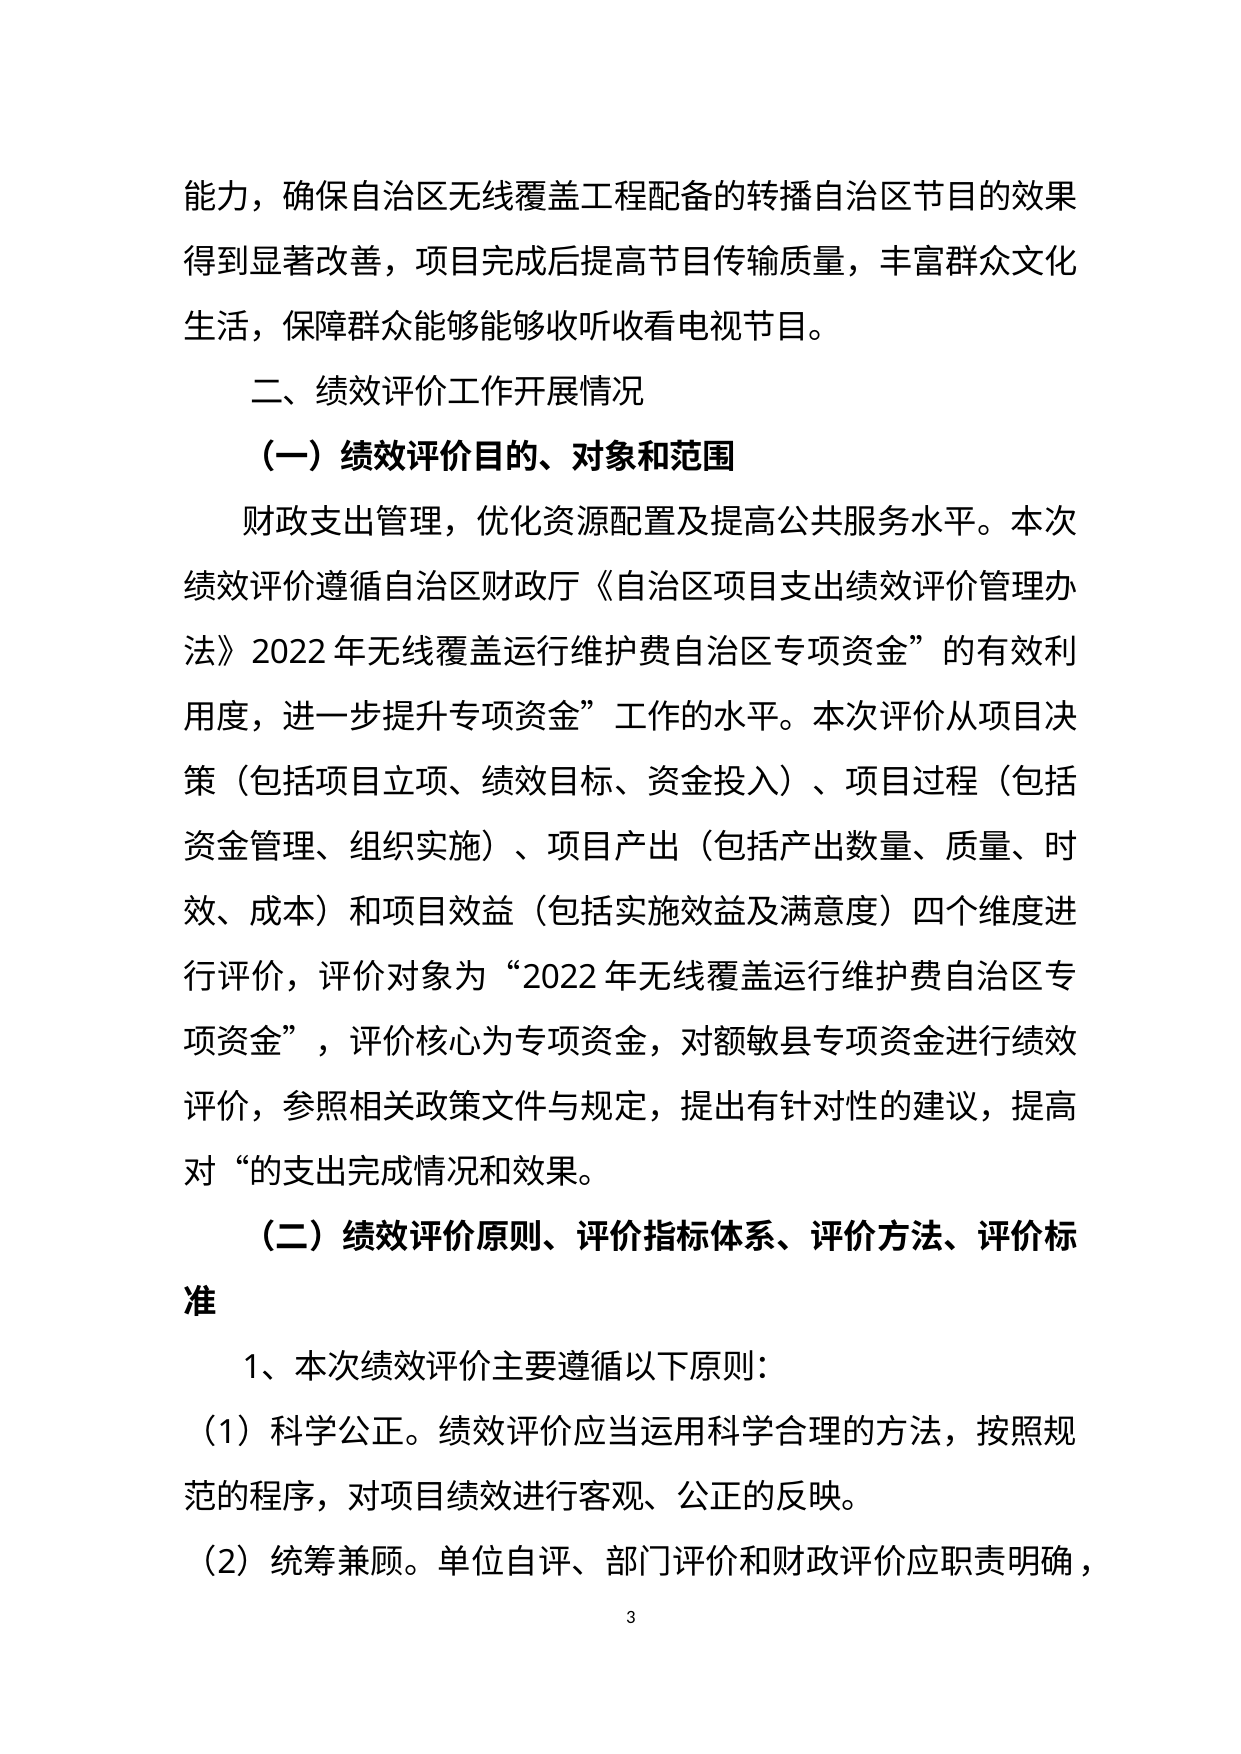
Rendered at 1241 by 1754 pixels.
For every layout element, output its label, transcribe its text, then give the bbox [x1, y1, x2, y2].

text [183, 1332, 1078, 1592]
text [183, 162, 1078, 357]
text （一）绩效评价目的、对象和范围 [183, 422, 1078, 487]
text （二）绩效评价原则、评价指标体系、评价方法、评价标准 [183, 1202, 1078, 1332]
text 二、绩效评价工作开展情况 [183, 357, 1078, 422]
text 财政支出管理，优化资源配置及提高公共服务水平。本次绩效评价遵循自治区财政厅《自治区项目支出绩效评价管理办法》2022年无线覆盖运行维护费自治区专项资金”的有效利用度，进一步提升专项资金”工作的水平。本次评价从项目决策（包括项目立项、绩效目标、资金投入）、项目过程（包括资金管理、组织实施）、项目产出（包括产出数量、质量、时效、成本）和项目效益（包括实施效益及满意度）四个维度进行评价，评价对象为“2022年无线覆盖运行维护费自治区专项资金”，评价核心为专项资金，对额敏县专项资金进行绩效评价，参照相关政策文件与规定，提出有针对性的建议，提高对“的支出完成情况和效果。 [183, 487, 1078, 1202]
